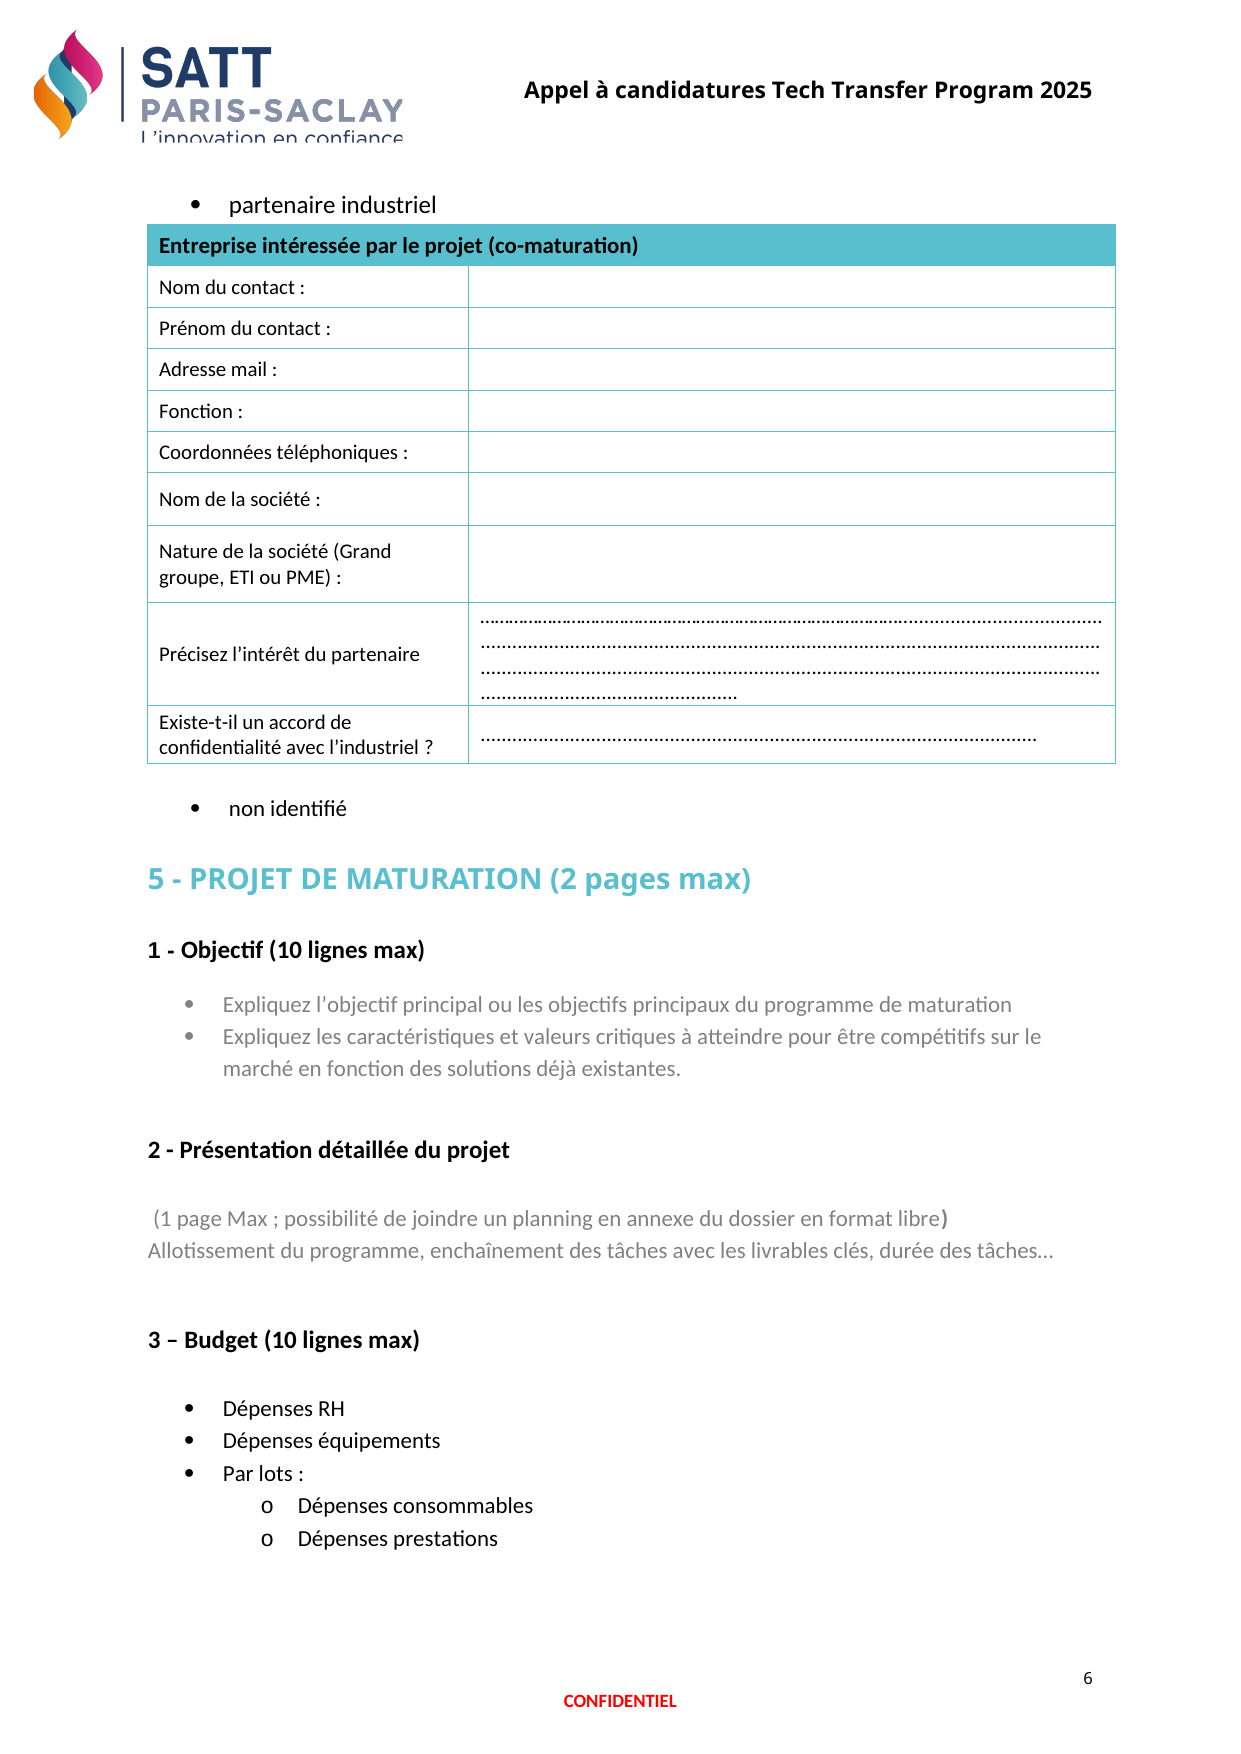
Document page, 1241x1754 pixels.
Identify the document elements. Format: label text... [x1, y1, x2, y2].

list Expliquez l’objectif principal ou les objectifs principaux du programme de maturation [185, 990, 1093, 1018]
list Par lots : [185, 1459, 1093, 1487]
table_cell Nature de la société (Grand groupe, ETI ou PME) : [148, 526, 468, 602]
table_cell Précisez l’intérêt du partenaire [148, 603, 468, 705]
text 3 – Budget (10 lignes max) [148, 1324, 1093, 1355]
text 2 - Présentation détaillée du projet [148, 1134, 1093, 1165]
table_cell [469, 473, 1115, 525]
text 1 - Objectif (10 lignes max) [148, 934, 1093, 965]
table_cell Existe-t-il un accord de confidentialité avec l’industriel ? [148, 706, 468, 763]
picture [33, 30, 402, 143]
table_cell Fonction : [148, 391, 468, 431]
table_cell [469, 526, 1115, 602]
list partenaire industriel [191, 189, 1093, 219]
text (1 page Max ; possibilité de joindre un planning en annexe du dossier en format libre) [148, 1204, 1093, 1232]
list Dépenses RH [185, 1394, 1093, 1422]
table_cell [469, 266, 1115, 307]
table_cell Coordonnées téléphoniques : [148, 432, 468, 472]
table_cell …………………………………………………………………………….................................................................................................................................................................................................................................................................................................................................... [469, 603, 1115, 705]
table_cell [469, 308, 1115, 348]
list Expliquez les caractéristiques et valeurs critiques à atteindre pour être compétitifs sur le marché en fonction des solutions déjà existantes. [185, 1022, 1093, 1082]
list Dépenses équipements [185, 1427, 1093, 1454]
table_cell [469, 432, 1115, 472]
table_cell [469, 349, 1115, 389]
list Dépenses consommables [260, 1491, 1093, 1520]
table_cell Adresse mail : [148, 349, 468, 389]
text 5 - PROJET DE MATURATION (2 pages max) [148, 858, 1093, 898]
text Allotissement du programme, enchaînement des tâches avec les livrables clés, durée des tâches… [148, 1236, 1093, 1264]
table_cell Nom de la société : [148, 473, 468, 525]
list Dépenses prestations [260, 1524, 1093, 1554]
table_cell [469, 391, 1115, 431]
table_cell Nom du contact : [148, 266, 468, 307]
table_cell .......................................................................................................... [469, 706, 1115, 763]
table_cell Prénom du contact : [148, 308, 468, 348]
list non identifié [191, 794, 1093, 822]
table_header Entreprise intéressée par le projet (co-maturation) [148, 225, 1115, 265]
